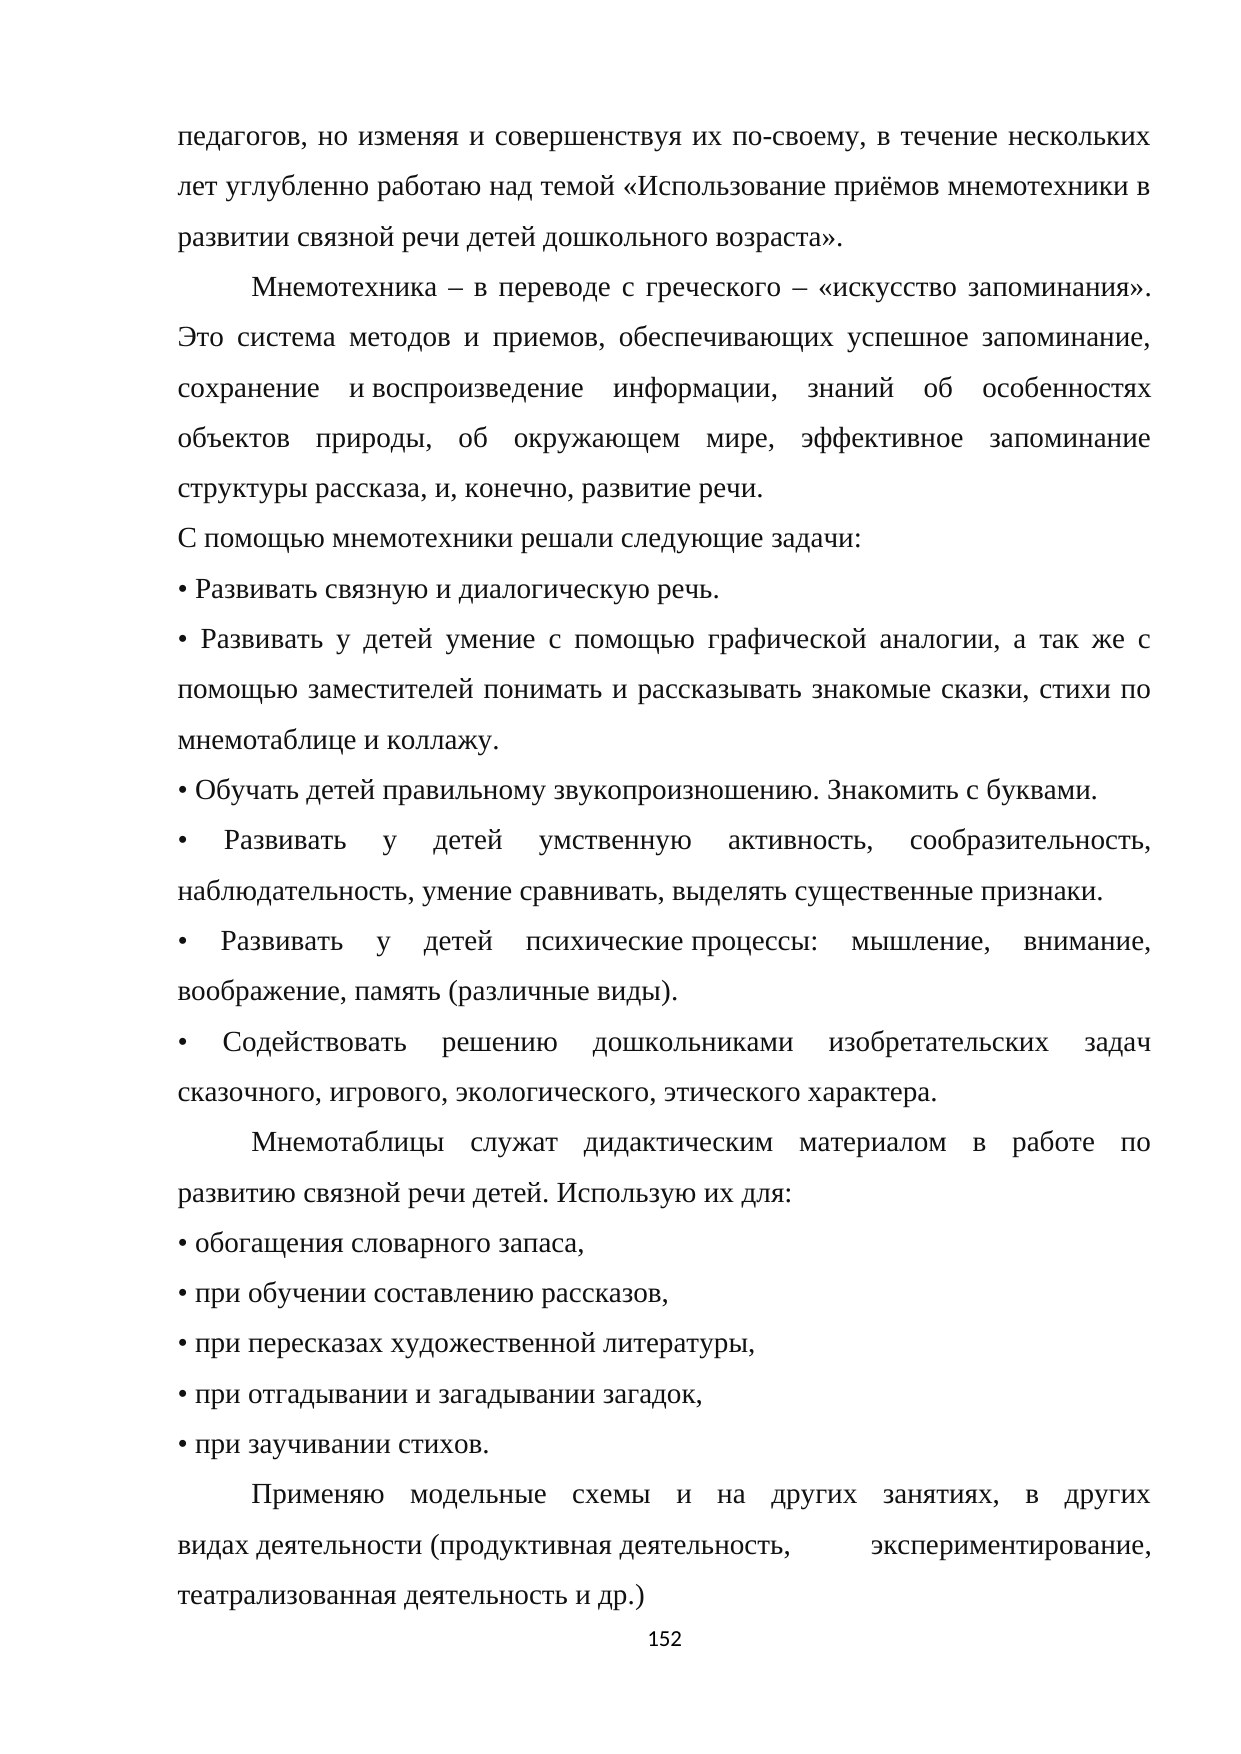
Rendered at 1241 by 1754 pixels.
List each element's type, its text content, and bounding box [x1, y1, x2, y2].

text Мнемотехника – в переводе с греческого – «искусство запоминания». Это система методов и приемов, обеспечивающих успешное запоминание, сохранение и воспроизведение информации, знаний об особенностях объектов природы, об окружающем мире, эффективное запоминание структуры рассказа, и, конечно, развитие речи. [177, 269, 1152, 504]
text • Обучать детей правильному звукопроизношению. Знакомить с буквами. [177, 772, 1152, 806]
text Мнемотаблицы служат дидактическим материалом в работе по развитию связной речи детей. Использую их для: [177, 1124, 1152, 1208]
text • Развивать у детей психические процессы: мышление, внимание, воображение, память (различные виды). [177, 923, 1152, 1007]
text • Развивать у детей умение с помощью графической аналогии, а так же с помощью заместителей понимать и рассказывать знакомые сказки, стихи по мнемотаблице и коллажу. [177, 621, 1152, 755]
text • Развивать у детей умственную активность, сообразительность, наблюдательность, умение сравнивать, выделять существенные признаки. [177, 822, 1152, 906]
text Применяю модельные схемы и на других занятиях, в других видах деятельности (продуктивная деятельность, экспериментирование, театрализованная деятельность и др.) [177, 1477, 1152, 1611]
text • Содействовать решению дошкольниками изобретательских задач сказочного, игрового, экологического, этического характера. [177, 1024, 1152, 1108]
text • Развивать связную и диалогическую речь. [177, 571, 1152, 604]
text • при пересказах художественной литературы, [177, 1326, 1152, 1359]
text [177, 118, 1152, 252]
text • при заучивании стихов. [177, 1426, 1152, 1460]
text • при обучении составлению рассказов, [177, 1275, 1152, 1309]
text • обогащения словарного запаса, [177, 1225, 1152, 1258]
text С помощью мнемотехники решали следующие задачи: [177, 521, 1152, 554]
text • при отгадывании и загадывании загадок, [177, 1376, 1152, 1409]
